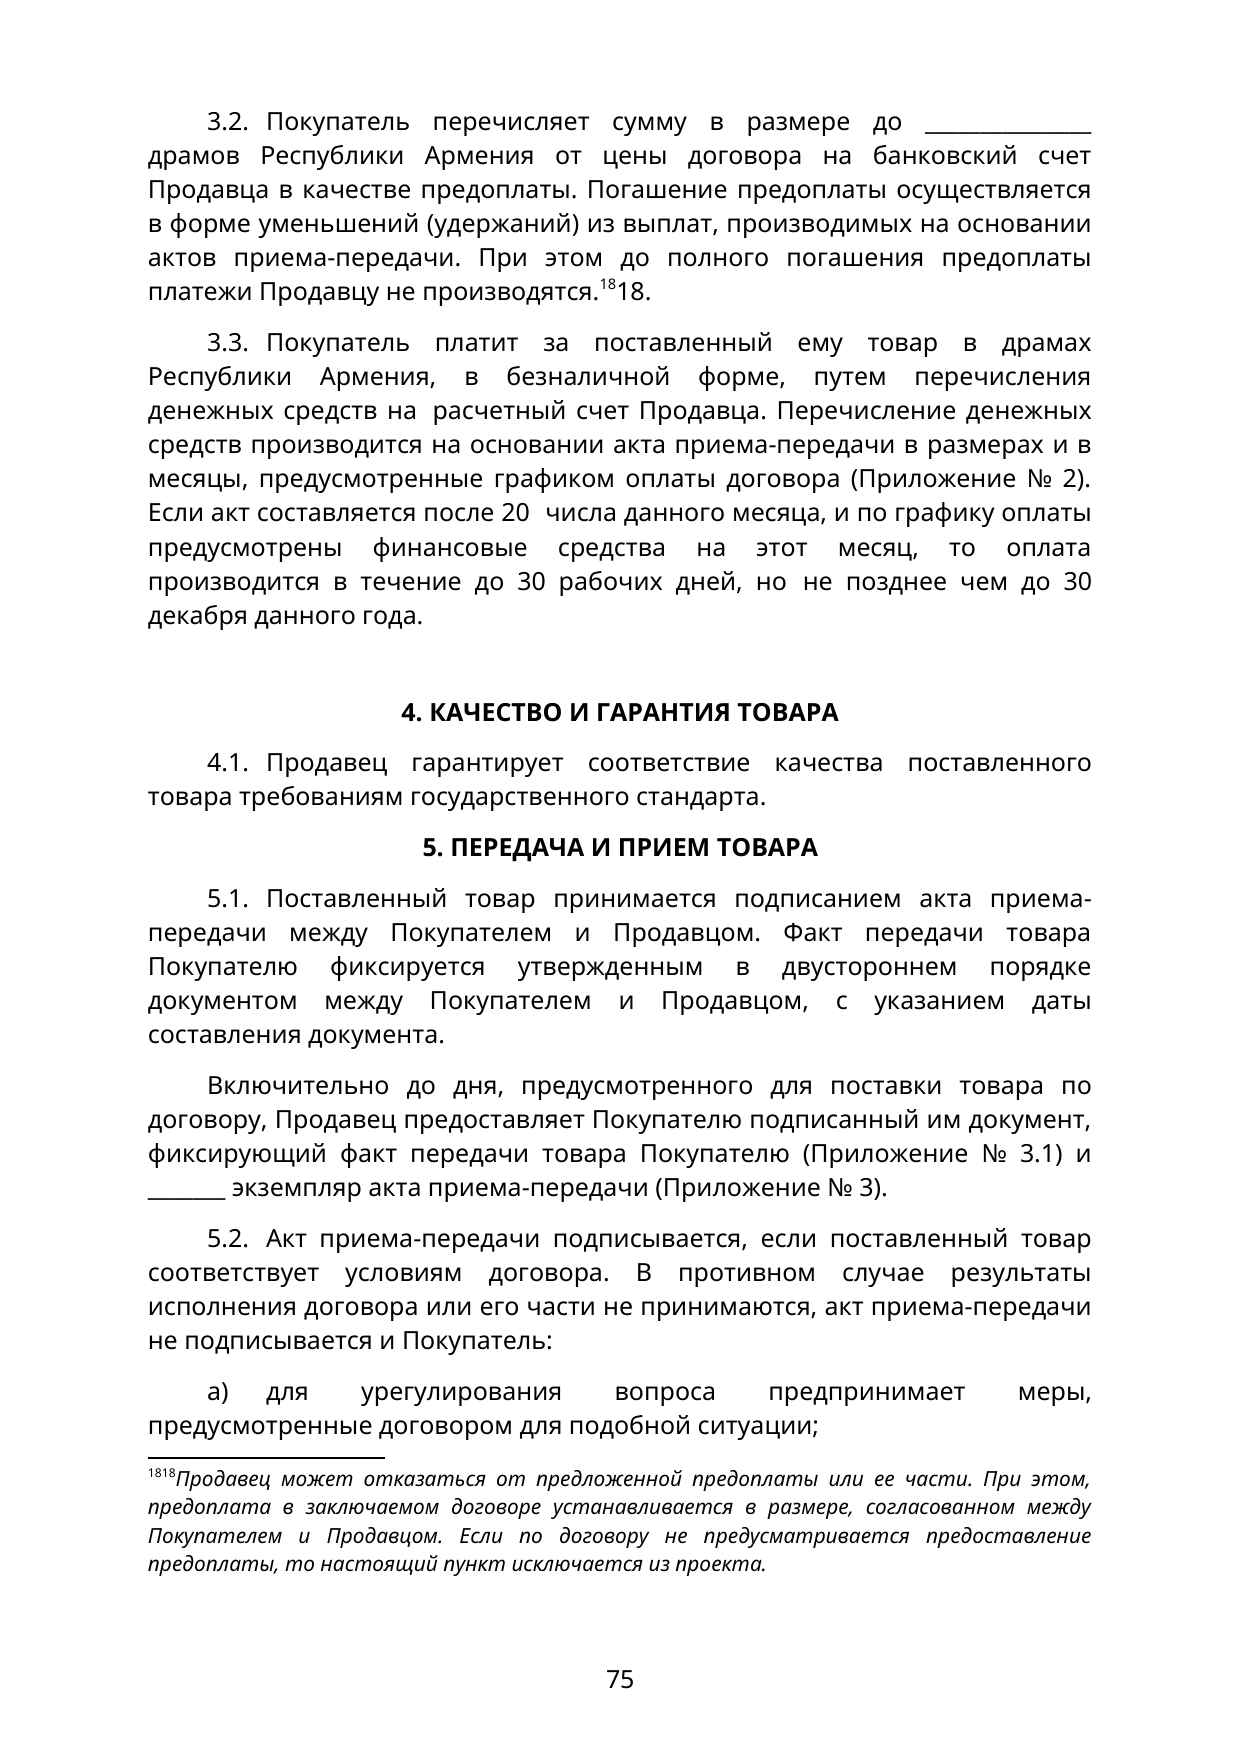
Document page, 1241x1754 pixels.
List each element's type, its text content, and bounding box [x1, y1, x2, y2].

text 4.1. Продавец гарантирует соответствие качества поставленного товара требованиям государственного стандарта. [148, 745, 1092, 813]
text 5.2. Акт приема-передачи подписывается, если поставленный товар соответствует условиям договора. В противном случае результаты исполнения договора или его части не принимаются, акт приема-передачи не подписывается и Покупатель: [148, 1220, 1092, 1357]
text 3.2. Покупатель перечисляет сумму в размере до _______________ драмов Республики Армения от цены договора на банковский счет Продавца в качестве предоплаты. Погашение предоплаты осуществляется в форме уменьшений (удержаний) из выплат, производимых на основании актов приема-передачи. При этом до полного погашения предоплаты платежи Продавцу не производятся.18. [148, 103, 1092, 308]
text 3.3. Покупатель платит за поставленный ему товар в драмах Республики Армения, в безналичной форме, путем перечисления денежных средств на расчетный счет Продавца. Перечисление денежных средств производится на основании акта приема-передачи в размерах и в месяцы, предусмотренные графиком оплаты договора (Приложение № 2). Если акт составляется после 20 числа данного месяца, и по графику оплаты предусмотрены финансовые средства на этот месяц, то оплата производится в течение до 30 рабочих дней, но не позднее чем до 30 декабря данного года. [148, 324, 1092, 632]
text 5. ПЕРЕДАЧА И ПРИЕМ ТОВАРА [148, 830, 1092, 864]
text 5.1. Поставленный товар принимается подписанием акта приема-передачи между Покупателем и Продавцом. Факт передачи товара Покупателю фиксируется утвержденным в двустороннем порядке документом между Покупателем и Продавцом, с указанием даты составления документа. [148, 880, 1092, 1051]
text Включительно до дня, предусмотренного для поставки товара по договору, Продавец предоставляет Покупателю подписанный им документ, фиксирующий факт передачи товара Покупателю (Приложение № 3.1) и _______ экземпляр акта приема-передачи (Приложение № 3). [148, 1067, 1092, 1204]
text а) для урегулирования вопроса предпринимает меры, предусмотренные договором для подобной ситуации; [148, 1373, 1092, 1441]
text 4. КАЧЕСТВО И ГАРАНТИЯ ТОВАРА [148, 694, 1092, 728]
